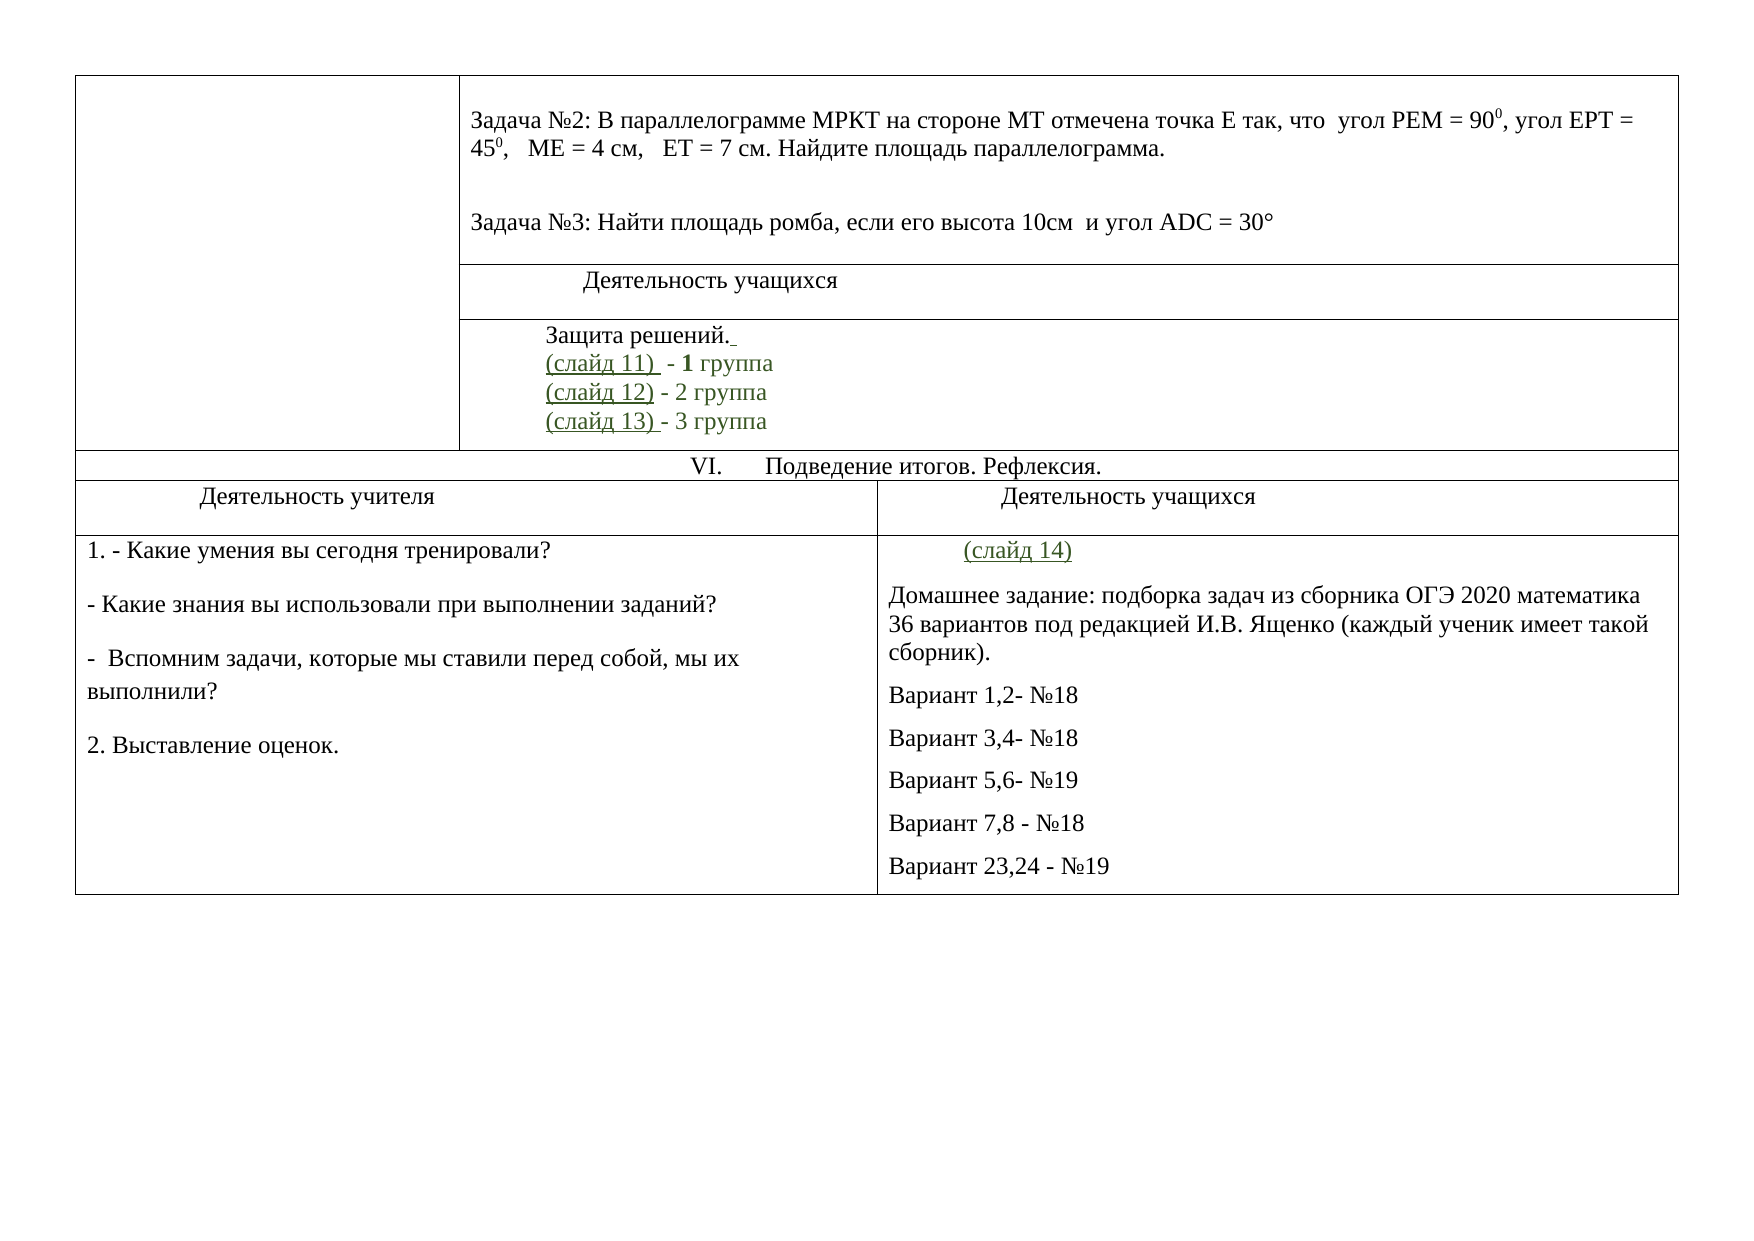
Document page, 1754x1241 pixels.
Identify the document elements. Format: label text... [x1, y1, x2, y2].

table_cell Деятельность учащихся [878, 481, 1678, 534]
table_cell 1. - Какие умения вы сегодня тренировали? - Какие знания вы использовали при выполнении заданий? - Вспомним задачи, которые мы ставили перед собой, мы их выполнили? 2. Выставление оценок. [76, 536, 877, 894]
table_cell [460, 76, 1678, 264]
table_cell Деятельность учащихся [460, 265, 1678, 319]
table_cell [76, 76, 459, 450]
table_cell Подведение итогов. Рефлексия. [76, 451, 1678, 480]
table_cell Деятельность учителя [76, 481, 877, 534]
table_cell (слайд 14) Домашнее задание: подборка задач из сборника ОГЭ 2020 математика 36 вариантов под редакцией И.В. Ященко (каждый ученик имеет такой сборник). Вариант 1,2- №18 Вариант 3,4- №18 Вариант 5,6- №19 Вариант 7,8 - №18 Вариант 23,24 - №19 [878, 536, 1678, 894]
table_cell Защита решений. (слайд 11) - 1 группа (слайд 12) - 2 группа (слайд 13) - 3 группа [460, 320, 1678, 450]
